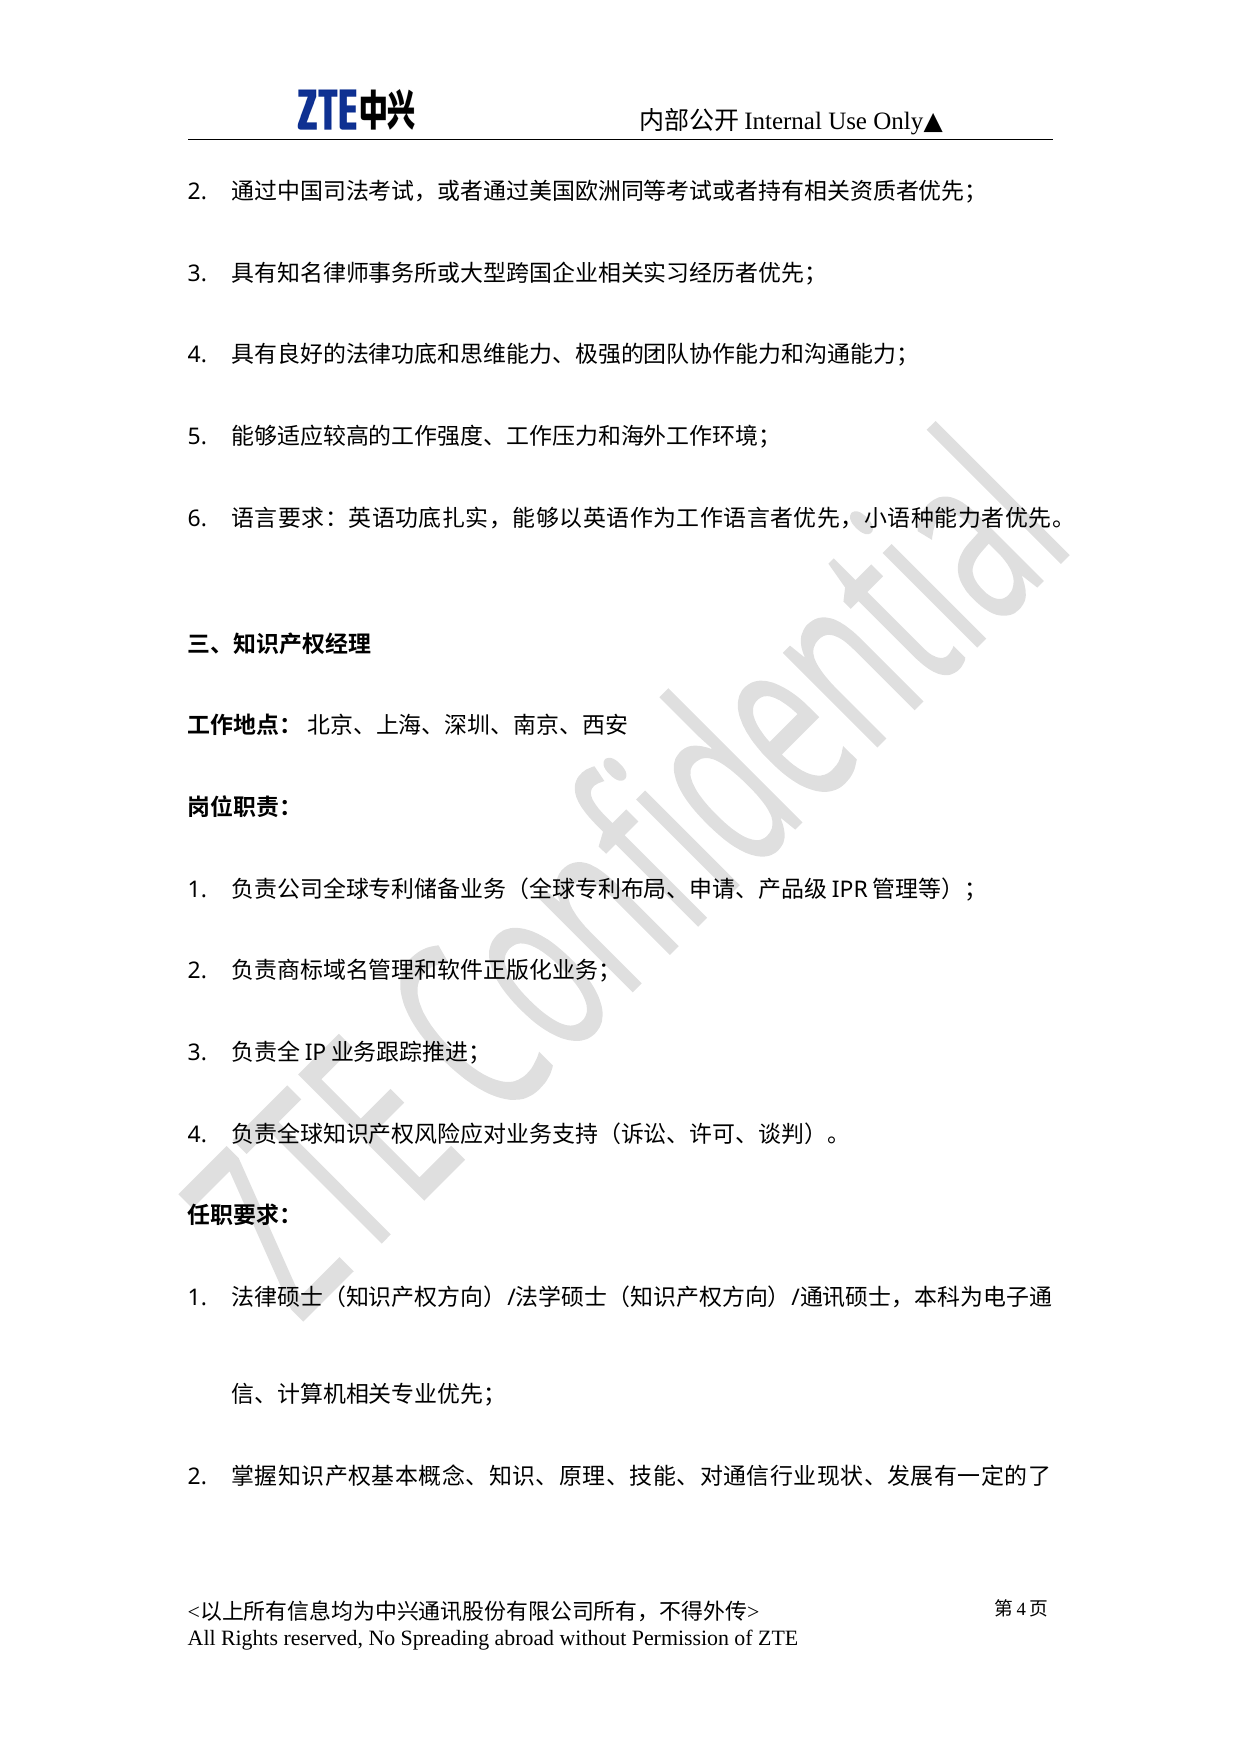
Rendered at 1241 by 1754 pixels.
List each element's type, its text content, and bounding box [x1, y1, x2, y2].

list 负责全IP业务跟踪推进； [187, 1018, 1053, 1083]
text 任职要求： [187, 1181, 1053, 1246]
list 语言要求：英语功底扎实，能够以英语作为工作语言者优先，小语种能力者优先。 [187, 483, 1053, 597]
list 负责全球知识产权风险应对业务支持（诉讼、许可、谈判）。 [187, 1099, 1053, 1164]
list 具有良好的法律功底和思维能力、极强的团队协作能力和沟通能力； [187, 320, 1053, 385]
text 岗位职责： [187, 773, 1053, 838]
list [187, 1442, 1053, 1507]
picture [297, 88, 415, 130]
text 三、知识产权经理 [187, 610, 1053, 675]
list 负责商标域名管理和软件正版化业务； [187, 936, 1053, 1001]
list 能够适应较高的工作强度、工作压力和海外工作环境； [187, 402, 1053, 467]
list 通过中国司法考试，或者通过美国欧洲同等考试或者持有相关资质者优先； [187, 157, 1053, 222]
list 负责公司全球专利储备业务（全球专利布局、申请、产品级IPR管理等）； [187, 854, 1053, 919]
list 法律硕士（知识产权方向）/法学硕士（知识产权方向）/通讯硕士，本科为电子通信、计算机相关专业优先； [187, 1263, 1053, 1425]
list 具有知名律师事务所或大型跨国企业相关实习经历者优先； [187, 238, 1053, 303]
text 工作地点： 北京、上海、深圳、南京、西安 [187, 691, 1053, 756]
